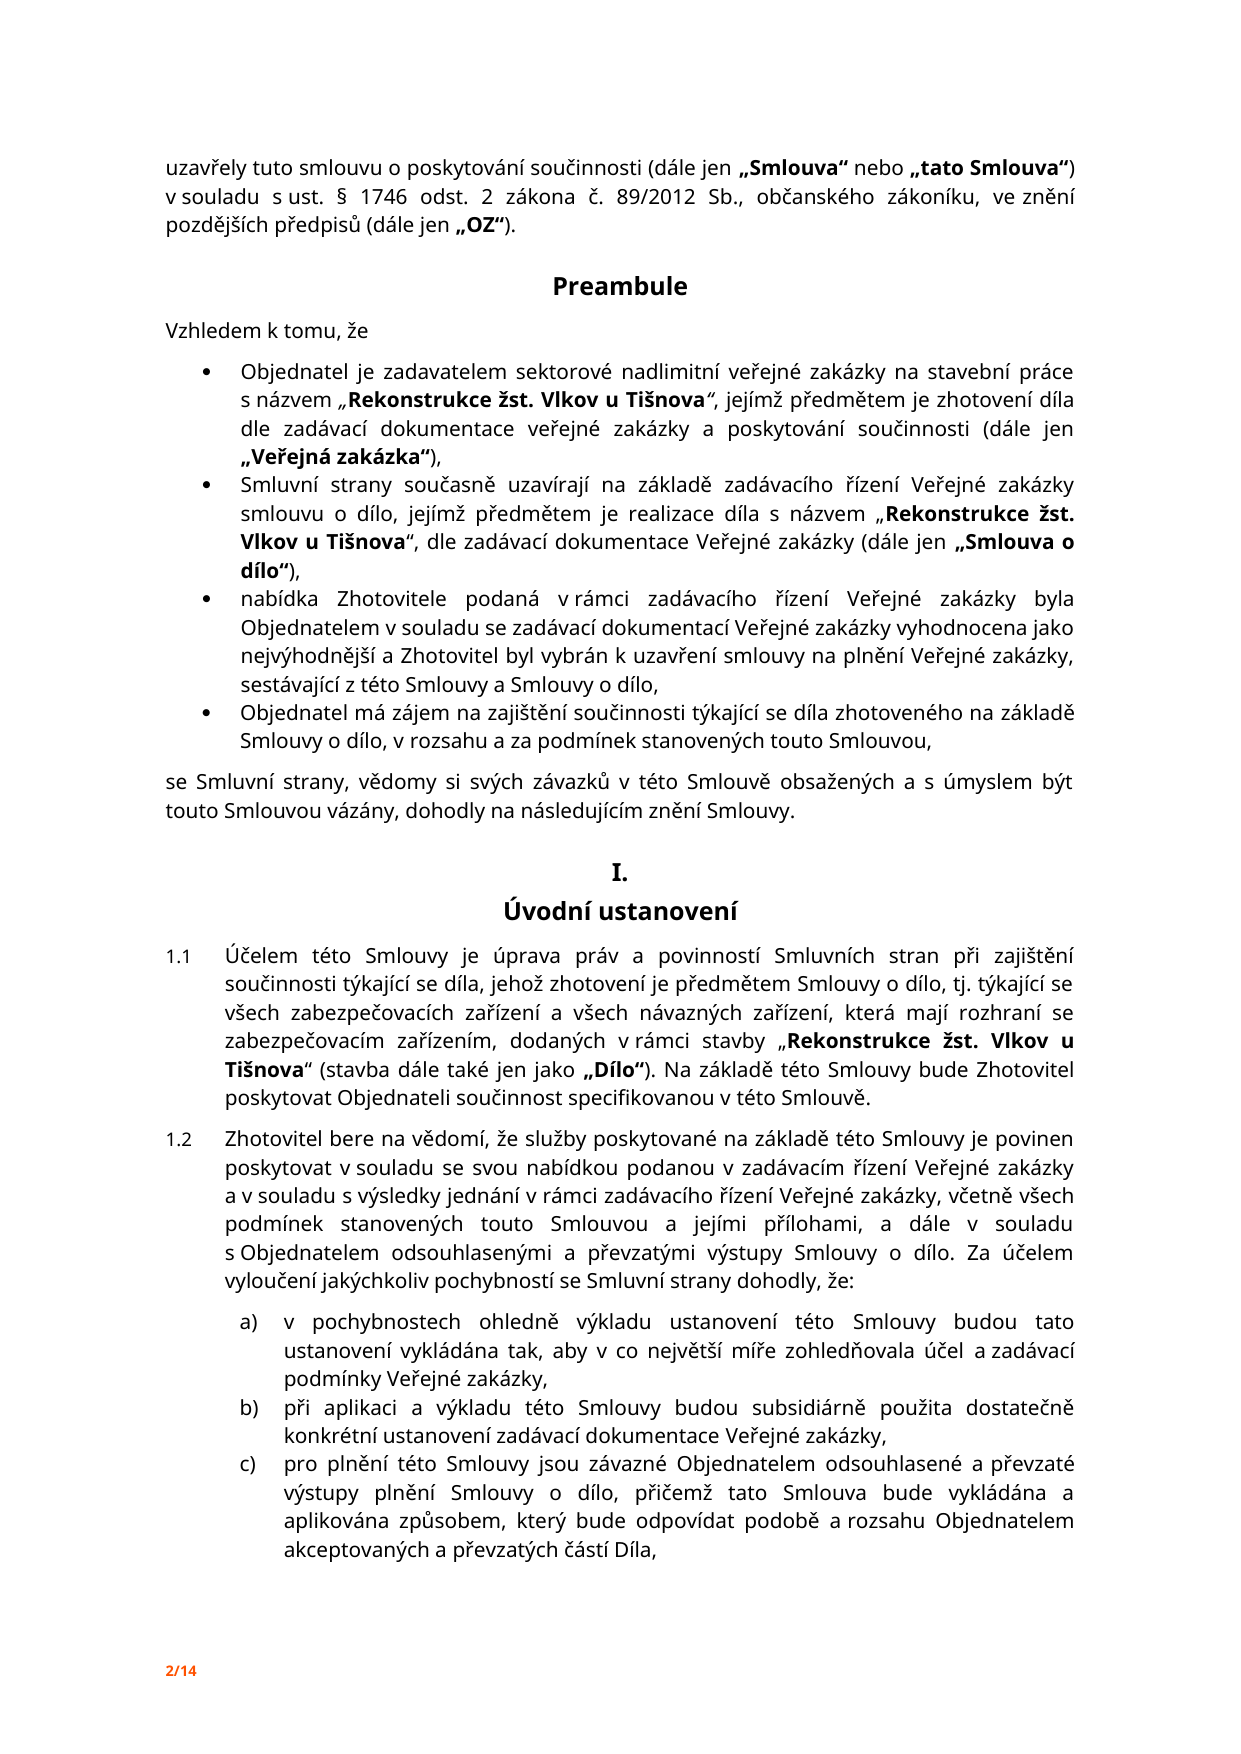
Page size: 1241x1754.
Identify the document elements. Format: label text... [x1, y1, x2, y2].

text Preambule [165, 264, 1075, 303]
list v pochybnostech ohledně výkladu ustanovení této Smlouvy budou tato ustanovení vykládána tak, aby v co největší míře zohledňovala účel a zadávací podmínky Veřejné zakázky, [239, 1307, 1075, 1393]
text uzavřely tuto smlouvu o poskytování součinnosti (dále jen „Smlouva“ nebo „tato Smlouva“) v souladu s ust. § 1746 odst. 2 zákona č. 89/2012 Sb., občanského zákoníku, ve znění pozdějších předpisů (dále jen „OZ“). [165, 153, 1075, 239]
list Účelem této Smlouvy je úprava práv a povinností Smluvních stran při zajištění součinnosti týkající se díla, jehož zhotovení je předmětem Smlouvy o dílo, tj. týkající se všech zabezpečovacích zařízení a všech návazných zařízení, která mají rozhraní se zabezpečovacím zařízením, dodaných v rámci stavby „Rekonstrukce žst. Vlkov u Tišnova“ (stavba dále také jen jako „Dílo“). Na základě této Smlouvy bude Zhotovitel poskytovat Objednateli součinnost specifikovanou v této Smlouvě. [165, 941, 1075, 1112]
list Zhotovitel bere na vědomí, že služby poskytované na základě této Smlouvy je povinen poskytovat v souladu se svou nabídkou podanou v zadávacím řízení Veřejné zakázky a v souladu s výsledky jednání v rámci zadávacího řízení Veřejné zakázky, včetně všech podmínek stanovených touto Smlouvou a jejími přílohami, a dále v souladu s Objednatelem odsouhlasenými a převzatými výstupy Smlouvy o dílo. Za účelem vyloučení jakýchkoliv pochybností se Smluvní strany dohodly, že: [165, 1124, 1075, 1295]
text I. Úvodní ustanovení [165, 849, 1075, 928]
list nabídka Zhotovitele podaná v rámci zadávacího řízení Veřejné zakázky byla Objednatelem v souladu se zadávací dokumentací Veřejné zakázky vyhodnocena jako nejvýhodnější a Zhotovitel byl vybrán k uzavření smlouvy na plnění Veřejné zakázky, sestávající z této Smlouvy a Smlouvy o dílo, [203, 584, 1075, 698]
list pro plnění této Smlouvy jsou závazné Objednatelem odsouhlasené a převzaté výstupy plnění Smlouvy o dílo, přičemž tato Smlouva bude vykládána a aplikována způsobem, který bude odpovídat podobě a rozsahu Objednatelem akceptovaných a převzatých částí Díla, [239, 1449, 1075, 1563]
text se Smluvní strany, vědomy si svých závazků v této Smlouvě obsažených a s úmyslem být touto Smlouvou vázány, dohodly na následujícím znění Smlouvy. [165, 767, 1075, 824]
list Objednatel má zájem na zajištění součinnosti týkající se díla zhotoveného na základě Smlouvy o dílo, v rozsahu a za podmínek stanovených touto Smlouvou, [203, 698, 1075, 755]
list při aplikaci a výkladu této Smlouvy budou subsidiárně použita dostatečně konkrétní ustanovení zadávací dokumentace Veřejné zakázky, [239, 1393, 1075, 1449]
text Vzhledem k tomu, že [165, 316, 1075, 344]
list Smluvní strany současně uzavírají na základě zadávacího řízení Veřejné zakázky smlouvu o dílo, jejímž předmětem je realizace díla s názvem „Rekonstrukce žst. Vlkov u Tišnova“, dle zadávací dokumentace Veřejné zakázky (dále jen „Smlouva o dílo“), [203, 471, 1075, 584]
list Objednatel je zadavatelem sektorové nadlimitní veřejné zakázky na stavební práce s názvem „Rekonstrukce žst. Vlkov u Tišnova“, jejímž předmětem je zhotovení díla dle zadávací dokumentace veřejné zakázky a poskytování součinnosti (dále jen „Veřejná zakázka“), [203, 357, 1075, 471]
